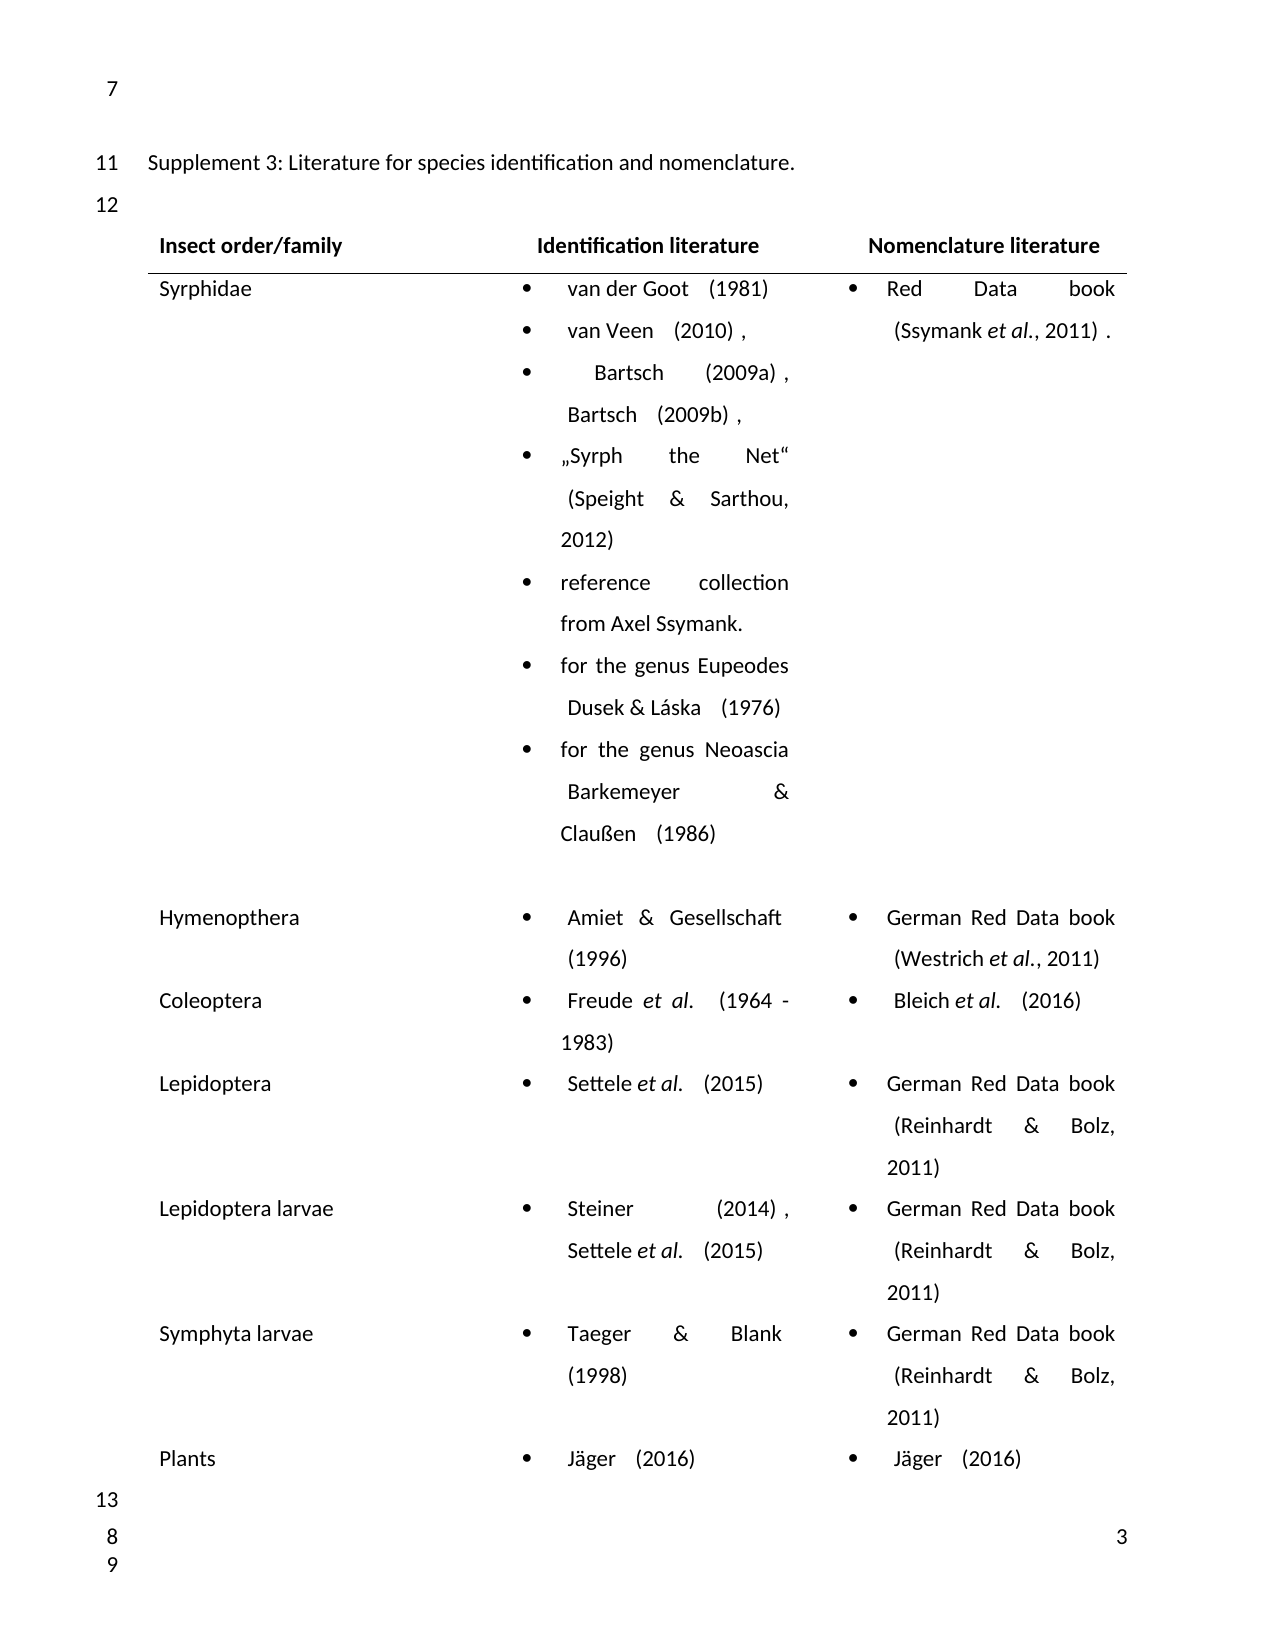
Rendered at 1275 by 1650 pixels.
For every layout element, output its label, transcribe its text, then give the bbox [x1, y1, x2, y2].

table_cell Coleoptera [148, 986, 474, 1069]
table_cell Hymenopthera [148, 903, 474, 986]
table_cell Syrphidae [148, 274, 474, 903]
table_cell Lepidoptera [148, 1069, 474, 1194]
table_header Insect order/family [148, 232, 474, 273]
table_cell Red Data book . [800, 274, 1127, 903]
table_cell Plants [148, 1444, 474, 1485]
table_header Identification literature [474, 232, 800, 273]
table_cell Symphyta larvae [148, 1319, 474, 1444]
text Supplement 3: Literature for species identification and nomenclature. [148, 148, 1127, 176]
table_cell German Red Data book [800, 1069, 1127, 1194]
table_cell [474, 903, 800, 986]
table_cell German Red Data book [800, 1194, 1127, 1319]
table_cell [474, 986, 800, 1069]
table_cell German Red Data book [800, 1319, 1127, 1444]
table_cell [474, 1444, 800, 1485]
table_cell [474, 1069, 800, 1194]
table_cell Lepidoptera larvae [148, 1194, 474, 1319]
table_cell , [474, 1194, 800, 1319]
table_cell [474, 1319, 800, 1444]
table_cell [800, 1444, 1127, 1485]
table_cell [800, 986, 1127, 1069]
table_header Nomenclature literature [800, 232, 1127, 273]
table_cell German Red Data book [800, 903, 1127, 986]
table_cell , , , „Syrph the Net“ reference collection from Axel Ssymank. for the genus Eupeodes for the genus Neoascia [474, 274, 800, 903]
